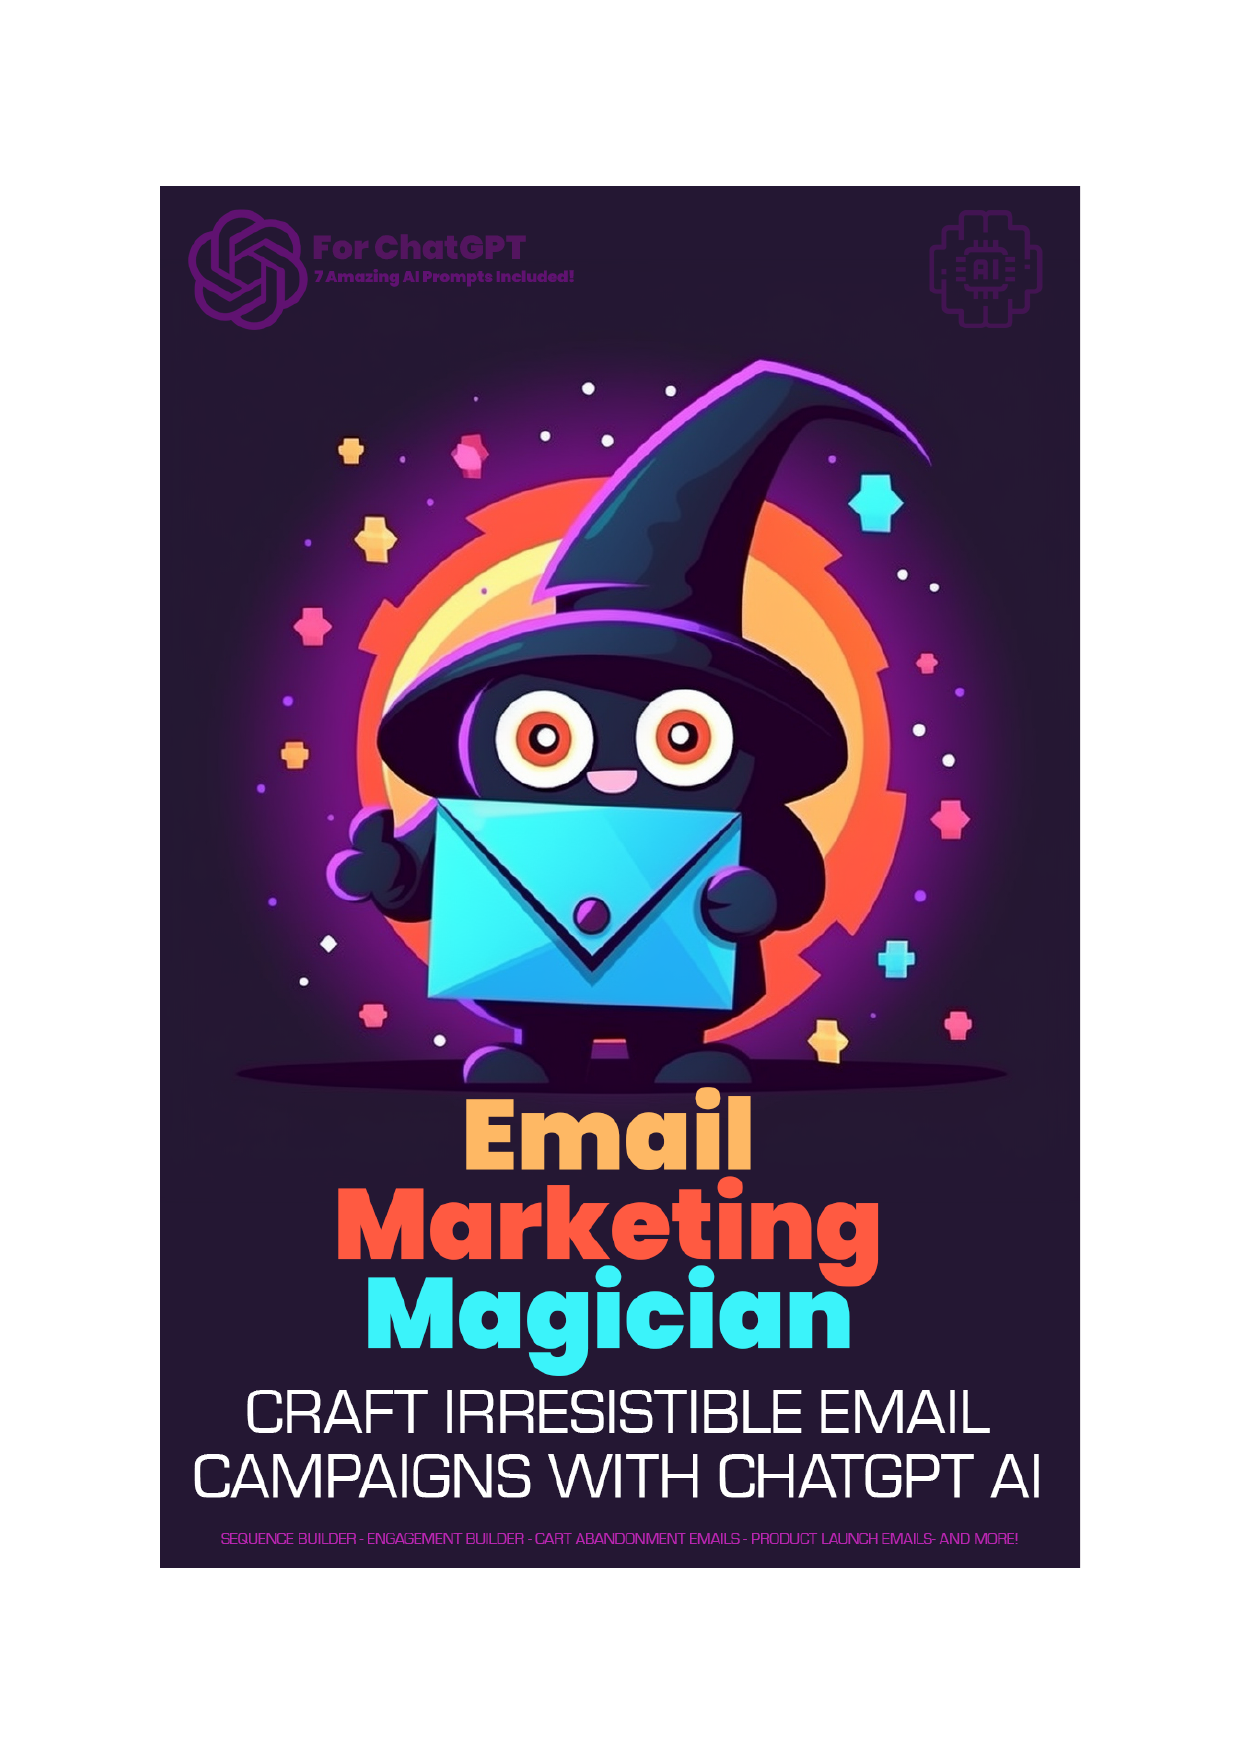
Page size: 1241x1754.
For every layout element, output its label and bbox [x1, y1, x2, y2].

picture [160, 186, 1081, 1568]
